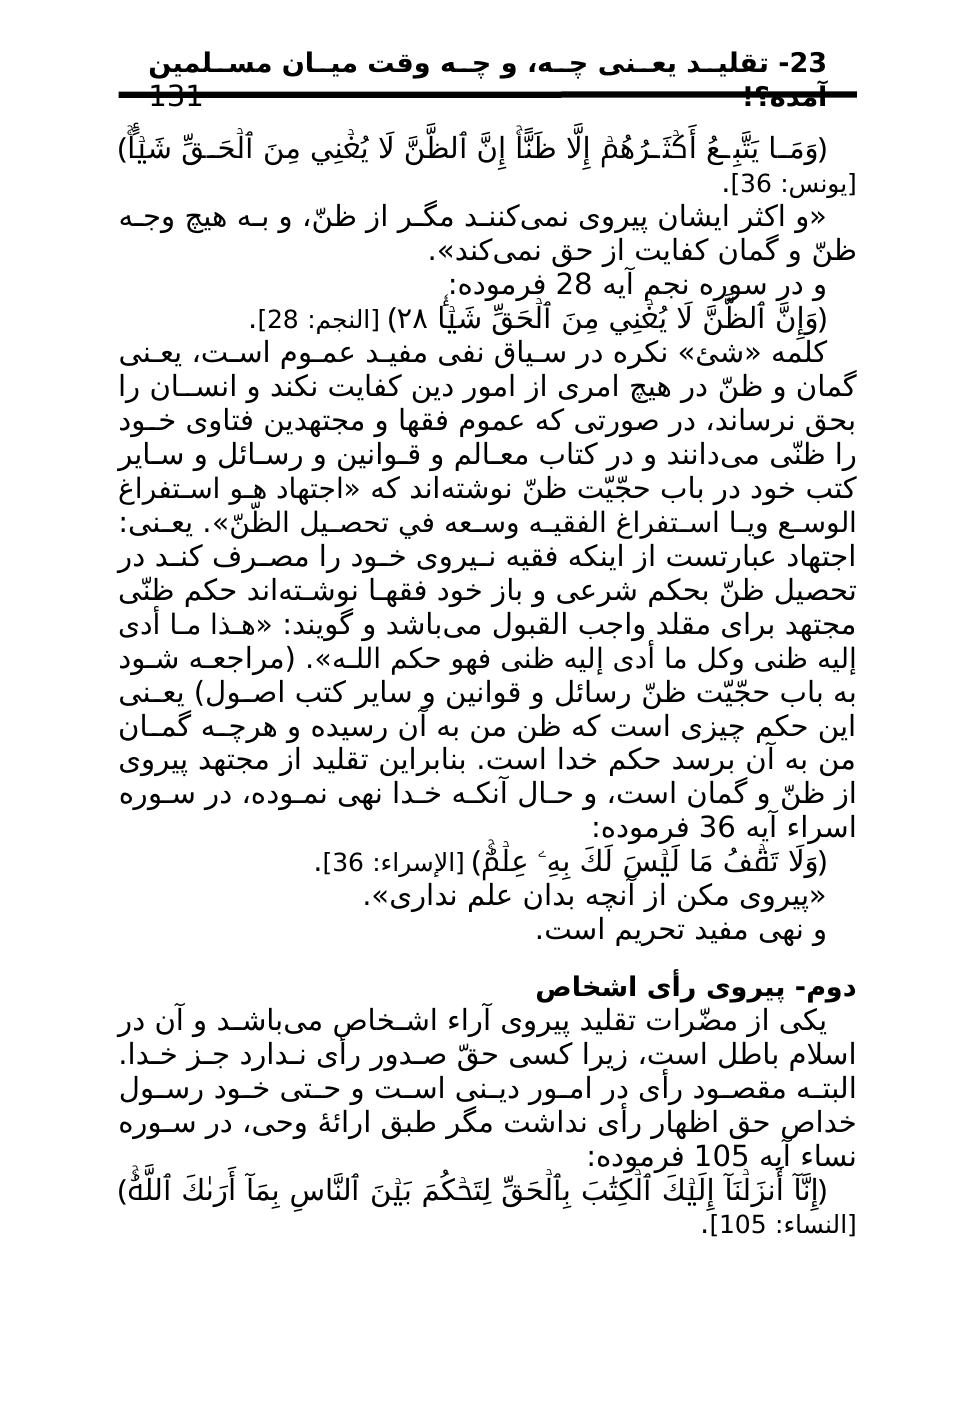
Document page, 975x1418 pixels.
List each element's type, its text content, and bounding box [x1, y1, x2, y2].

text ﴿وَمَا يَتَّبِعُ أَكۡثَرُهُمۡ إِلَّا ظَنًّاۚ إِنَّ ٱلظَّنَّ لَا يُغۡنِي مِنَ ٱلۡحَقِّ شَيۡ‍ًٔاۚ﴾ [یونس: 36]. [118, 132, 857, 199]
text یکی از مضّرات تقلید پیروی آراء اشخاص می‌‌باشد و آن در اسلام باطل است، زیرا کسی حقّ صدور رأی ندارد جز خدا. البته مقصود رأی در امور دینی است و حتی خود رسول خداص حق اظهار رأی نداشت مگر طبق ارائۀ وحی، در سوره نساء آیه 105 فرموده: [118, 1003, 857, 1173]
text دوم- پیروی رأی اشخاص [118, 972, 857, 1003]
text و نهی مفید تحریم است. [118, 913, 857, 947]
text ﴿وَإِنَّ ٱلظَّنَّ لَا يُغۡنِي مِنَ ٱلۡحَقِّ شَيۡ‍ٔٗا ٢٨﴾ [النجم: 28]. [118, 301, 857, 335]
text «و اکثر ایشان پیروی نمی‌کنند مگر از ظنّ، و به هیچ وجه ظنّ و گمان کفایت از حق نمی‌کند». [118, 199, 857, 267]
text کلمه «شئ» نکره در سیاق نفی مفید عموم است، یعنی گمان و ظنّ در هیچ امری از امور دین کفایت نکند و انسان را بحق نرساند، در صورتی که عموم فقها و مجتهدین فتاوی خود را ظنّی می‌دانند و در کتاب معالم و قوانین و رسائل و سایر کتب خود در باب حجّیّت ظنّ نوشته‌اند که «اجتهاد هو استفراغ الوسع ویا استفراغ الفقیه وسعه في تحصیل الظّنّ». یعنی: اجتهاد عبارتست از اینکه فقیه نیروی خود را مصرف کند در تحصیل ظنّ بحکم شرعی و باز خود فقها نوشته‌اند حکم ظنّی مجتهد برای مقلد واجب القبول می‌باشد و گویند: «هذا ما أدی إلیه ظنی وکل ما أدی إلیه ظنی فهو حکم الله». (مراجعه شود به باب حجّیّت ظنّ رسائل و قوانین و سایر کتب اصول) یعنی این حکم چیزی است که ظن من به آن رسیده و هرچه گمان من به آن برسد حکم خدا است. بنابراین تقلید از مجتهد پیروی از ظنّ و گمان است، و حال آنکه خدا نهی نموده، در سوره اسراء آیه 36 فرموده: [118, 335, 857, 845]
text ﴿إِنَّآ أَنزَلۡنَآ إِلَيۡكَ ٱلۡكِتَٰبَ بِٱلۡحَقِّ لِتَحۡكُمَ بَيۡنَ ٱلنَّاسِ بِمَآ أَرَىٰكَ ٱللَّهُۚ﴾ [النساء: 105]. [118, 1173, 857, 1241]
text «پیروی مکن از آنچه بدان علم نداری». [118, 879, 857, 913]
text ﴿وَلَا تَقۡفُ مَا لَيۡسَ لَكَ بِهِۦ عِلۡمٌۚ﴾ [الإسراء: 36]. [118, 845, 857, 879]
text و در سوره نجم آیه 28 فرموده: [118, 267, 857, 301]
